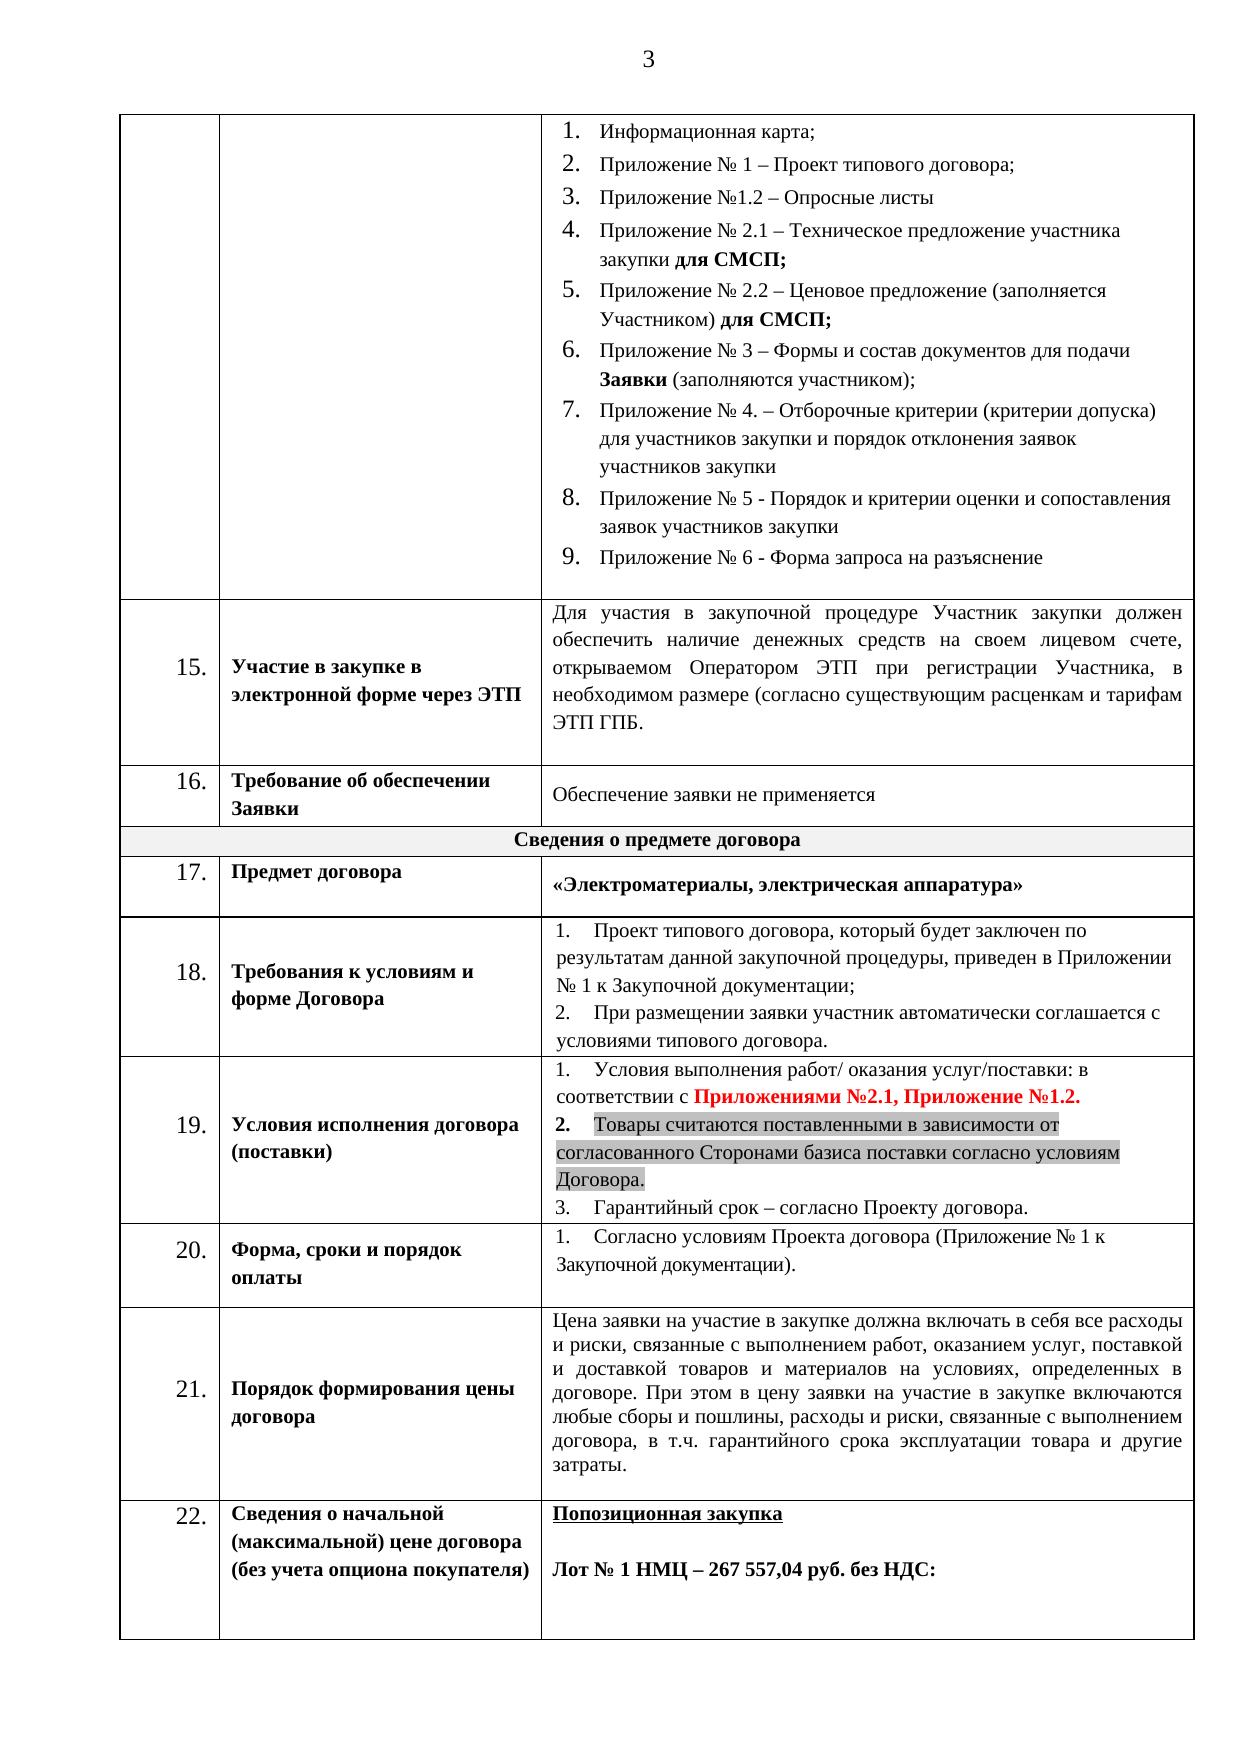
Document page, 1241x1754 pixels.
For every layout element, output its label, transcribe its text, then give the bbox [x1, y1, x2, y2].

table_cell [121, 918, 219, 1056]
table_cell Форма, сроки и порядок оплаты [220, 1224, 541, 1307]
table_cell Участие в закупке в электронной форме через ЭТП [220, 600, 541, 765]
table_cell Для участия в закупочной процедуре Участник закупки должен обеспечить наличие денежных средств на своем лицевом счете, открываемом Оператором ЭТП при регистрации Участника, в необходимом размере (согласно существующим расценкам и тарифам ЭТП ГПБ. [542, 600, 1193, 765]
table_cell Условия выполнения работ/ оказания услуг/поставки: в соответствии с Приложениями №2.1, Приложение №1.2. Товары считаются поставленными в зависимости от согласованного Сторонами базиса поставки согласно условиям Договора. Гарантийный срок – согласно Проекту договора. [542, 1057, 1193, 1223]
table_cell «Электроматериалы, электрическая аппаратура» [542, 857, 1193, 916]
table_cell [121, 857, 219, 916]
table_cell [121, 1501, 219, 1639]
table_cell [542, 115, 1193, 598]
table_cell Обеспечение заявки не применяется [542, 766, 1193, 826]
table_cell [121, 1308, 219, 1500]
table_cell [220, 1501, 541, 1639]
table_cell Предмет договора [220, 857, 541, 916]
table_cell [121, 115, 219, 598]
table_cell Сведения о предмете договора [121, 827, 1193, 856]
table_cell Порядок формирования цены договора [220, 1308, 541, 1500]
table_cell Условия исполнения договора (поставки) [220, 1057, 541, 1223]
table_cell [220, 115, 541, 598]
table_cell Проект типового договора, который будет заключен по результатам данной закупочной процедуры, приведен в Приложении № 1 к Закупочной документации; При размещении заявки участник автоматически соглашается с условиями типового договора. [542, 918, 1193, 1056]
table_cell Требование об обеспечении Заявки [220, 766, 541, 826]
table_cell [121, 600, 219, 765]
table_cell Согласно условиям Проекта договора (Приложение № 1 к Закупочной документации). [542, 1224, 1193, 1307]
table_cell Требования к условиям и форме Договора [220, 918, 541, 1056]
table_cell [121, 1057, 219, 1223]
table_cell Цена заявки на участие в закупке должна включать в себя все расходы и риски, связанные с выполнением работ, оказанием услуг, поставкой и доставкой товаров и материалов на условиях, определенных в договоре. При этом в цену заявки на участие в закупке включаются любые сборы и пошлины, расходы и риски, связанные с выполнением договора, в т.ч. гарантийного срока эксплуатации товара и другие затраты. [542, 1308, 1193, 1500]
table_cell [542, 1501, 1193, 1639]
table_cell [121, 1224, 219, 1307]
table_cell [121, 766, 219, 826]
